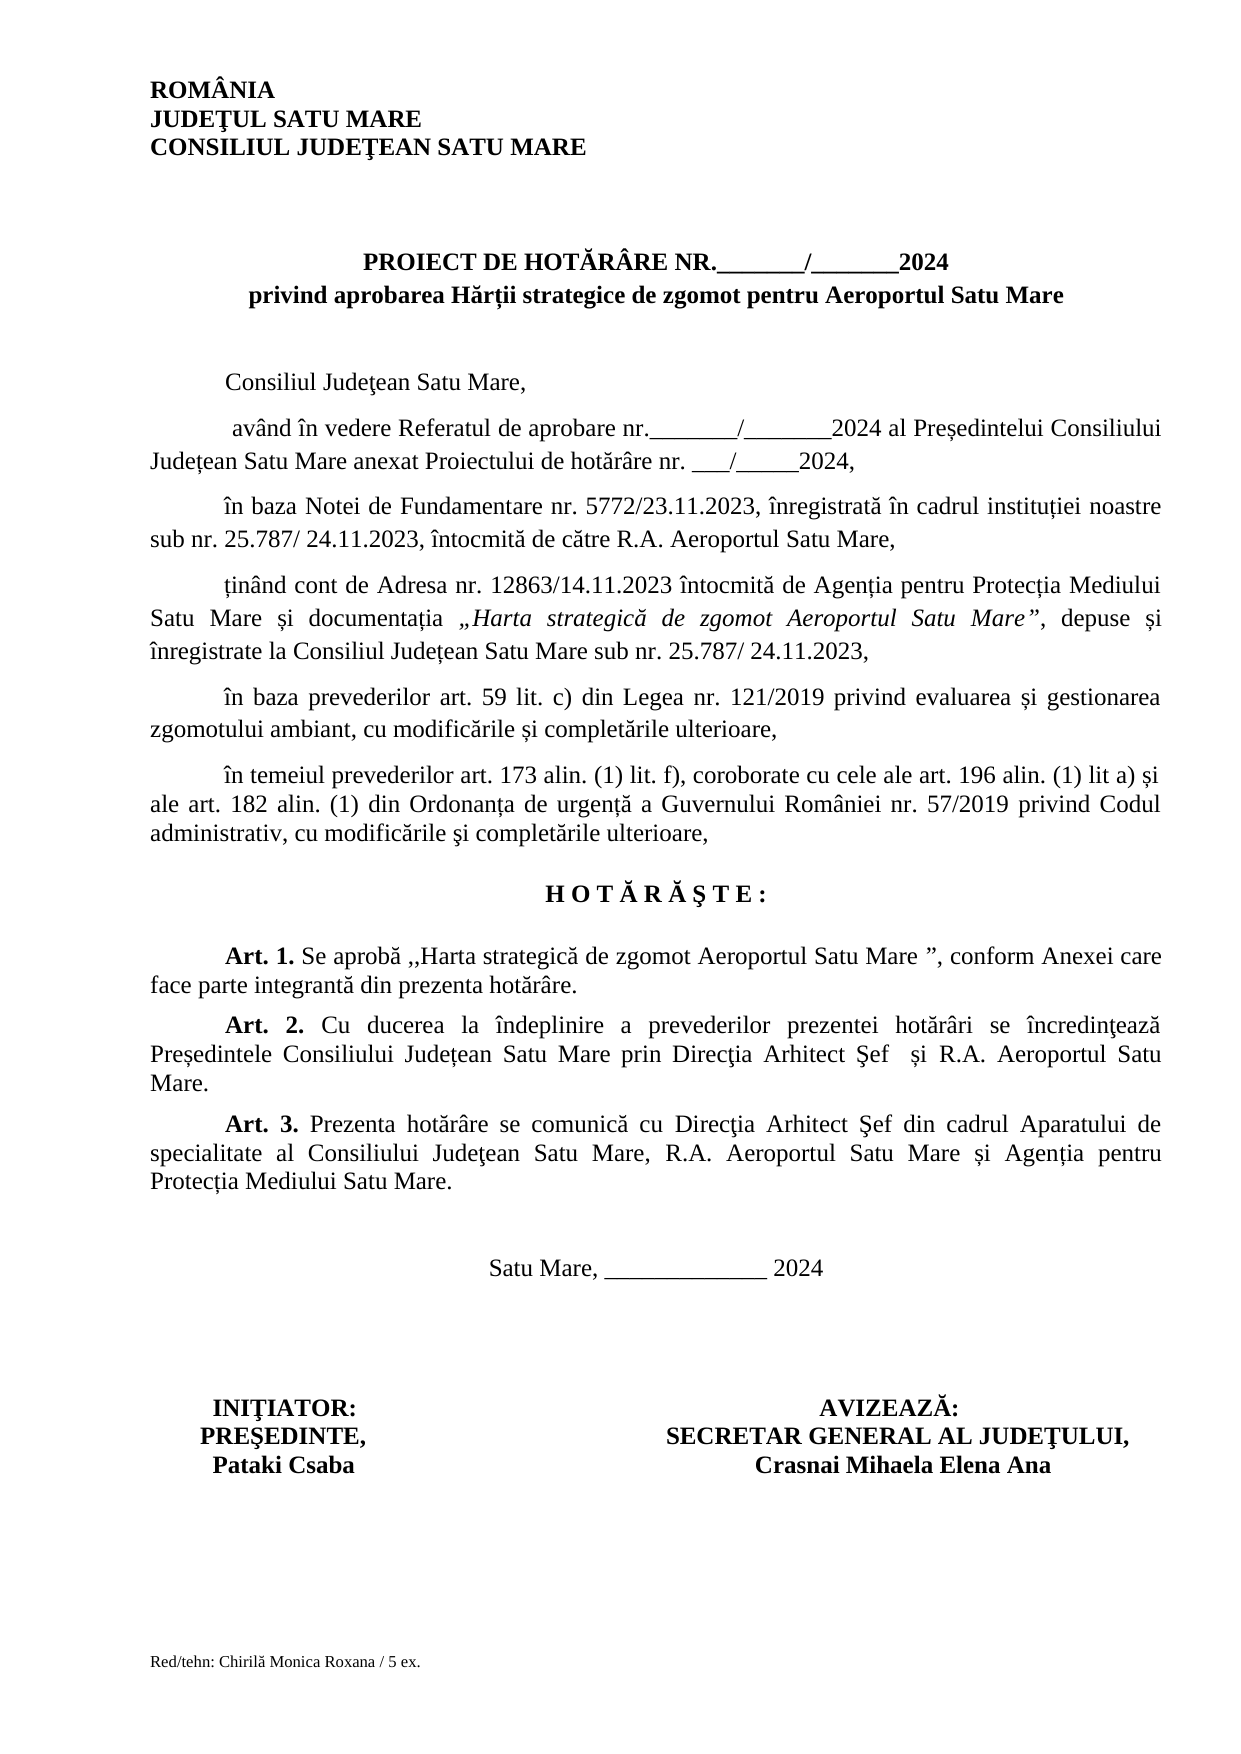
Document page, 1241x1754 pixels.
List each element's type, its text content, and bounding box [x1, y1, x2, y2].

text Art. 2. Cu ducerea la îndeplinire a prevederilor prezentei hotărâri se încredinţează Președintele Consiliului Județean Satu Mare prin Direcţia Arhitect Şef și R.A. Aeroportul Satu Mare. [150, 1011, 1162, 1097]
text Consiliul Judeţean Satu Mare, [150, 367, 1162, 396]
text Pataki Csaba Crasnai Mihaela Elena Ana [150, 1450, 1162, 1479]
text CONSILIUL JUDEŢEAN SATU MARE [150, 132, 1162, 161]
text privind aprobarea Hărții strategice de zgomot pentru Aeroportul Satu Mare [150, 281, 1162, 309]
text Art. 3. Prezenta hotărâre se comunică cu Direcţia Arhitect Şef din cadrul Aparatului de specialitate al Consiliului Judeţean Satu Mare, R.A. Aeroportul Satu Mare și Agenția pentru Protecția Mediului Satu Mare. [150, 1109, 1162, 1195]
text ROMÂNIA [150, 75, 1162, 104]
text H O T Ă R Ă Ş T E : [150, 879, 1162, 908]
text PREŞEDINTE, SECRETAR GENERAL AL JUDEŢULUI, [150, 1421, 1162, 1450]
text în baza prevederilor art. 59 lit. c) din Legea nr. 121/2019 privind evaluarea și gestionarea zgomotului ambiant, cu modificările și completările ulterioare, [150, 682, 1162, 743]
text Red/tehn: Chirilă Monica Roxana / 5 ex. [150, 1651, 1162, 1671]
subtitle PROIECT DE HOTĂRÂRE NR._______/_______2024 [150, 247, 1162, 276]
text în temeiul prevederilor art. 173 alin. (1) lit. f), coroborate cu cele ale art. 196 alin. (1) lit a) și ale art. 182 alin. (1) din Ordonanța de urgență a Guvernului României nr. 57/2019 privind Codul administrativ, cu modificările şi completările ulterioare, [150, 760, 1162, 846]
text ținând cont de Adresa nr. 12863/14.11.2023 întocmită de Agenția pentru Protecția Mediului Satu Mare și documentația „Harta strategică de zgomot Aeroportul Satu Mare”, depuse și înregistrate la Consiliul Județean Satu Mare sub nr. 25.787/ 24.11.2023, [150, 570, 1162, 665]
text JUDEŢUL SATU MARE [150, 104, 1162, 132]
text Satu Mare, _____________ 2024 [150, 1253, 1162, 1281]
text în baza Notei de Fundamentare nr. 5772/23.11.2023, înregistrată în cadrul instituției noastre sub nr. 25.787/ 24.11.2023, întocmită de către R.A. Aeroportul Satu Mare, [150, 491, 1162, 553]
text având în vedere Referatul de aprobare nr._______/_______2024 al Președintelui Consiliului Județean Satu Mare anexat Proiectului de hotărâre nr. ___/_____2024, [150, 413, 1162, 475]
text INIŢIATOR: AVIZEAZĂ: [150, 1393, 1162, 1421]
text Art. 1. Se aprobă ,,Harta strategică de zgomot Aeroportul Satu Mare ”, conform Anexei care face parte integrantă din prezenta hotărâre. [150, 941, 1162, 999]
